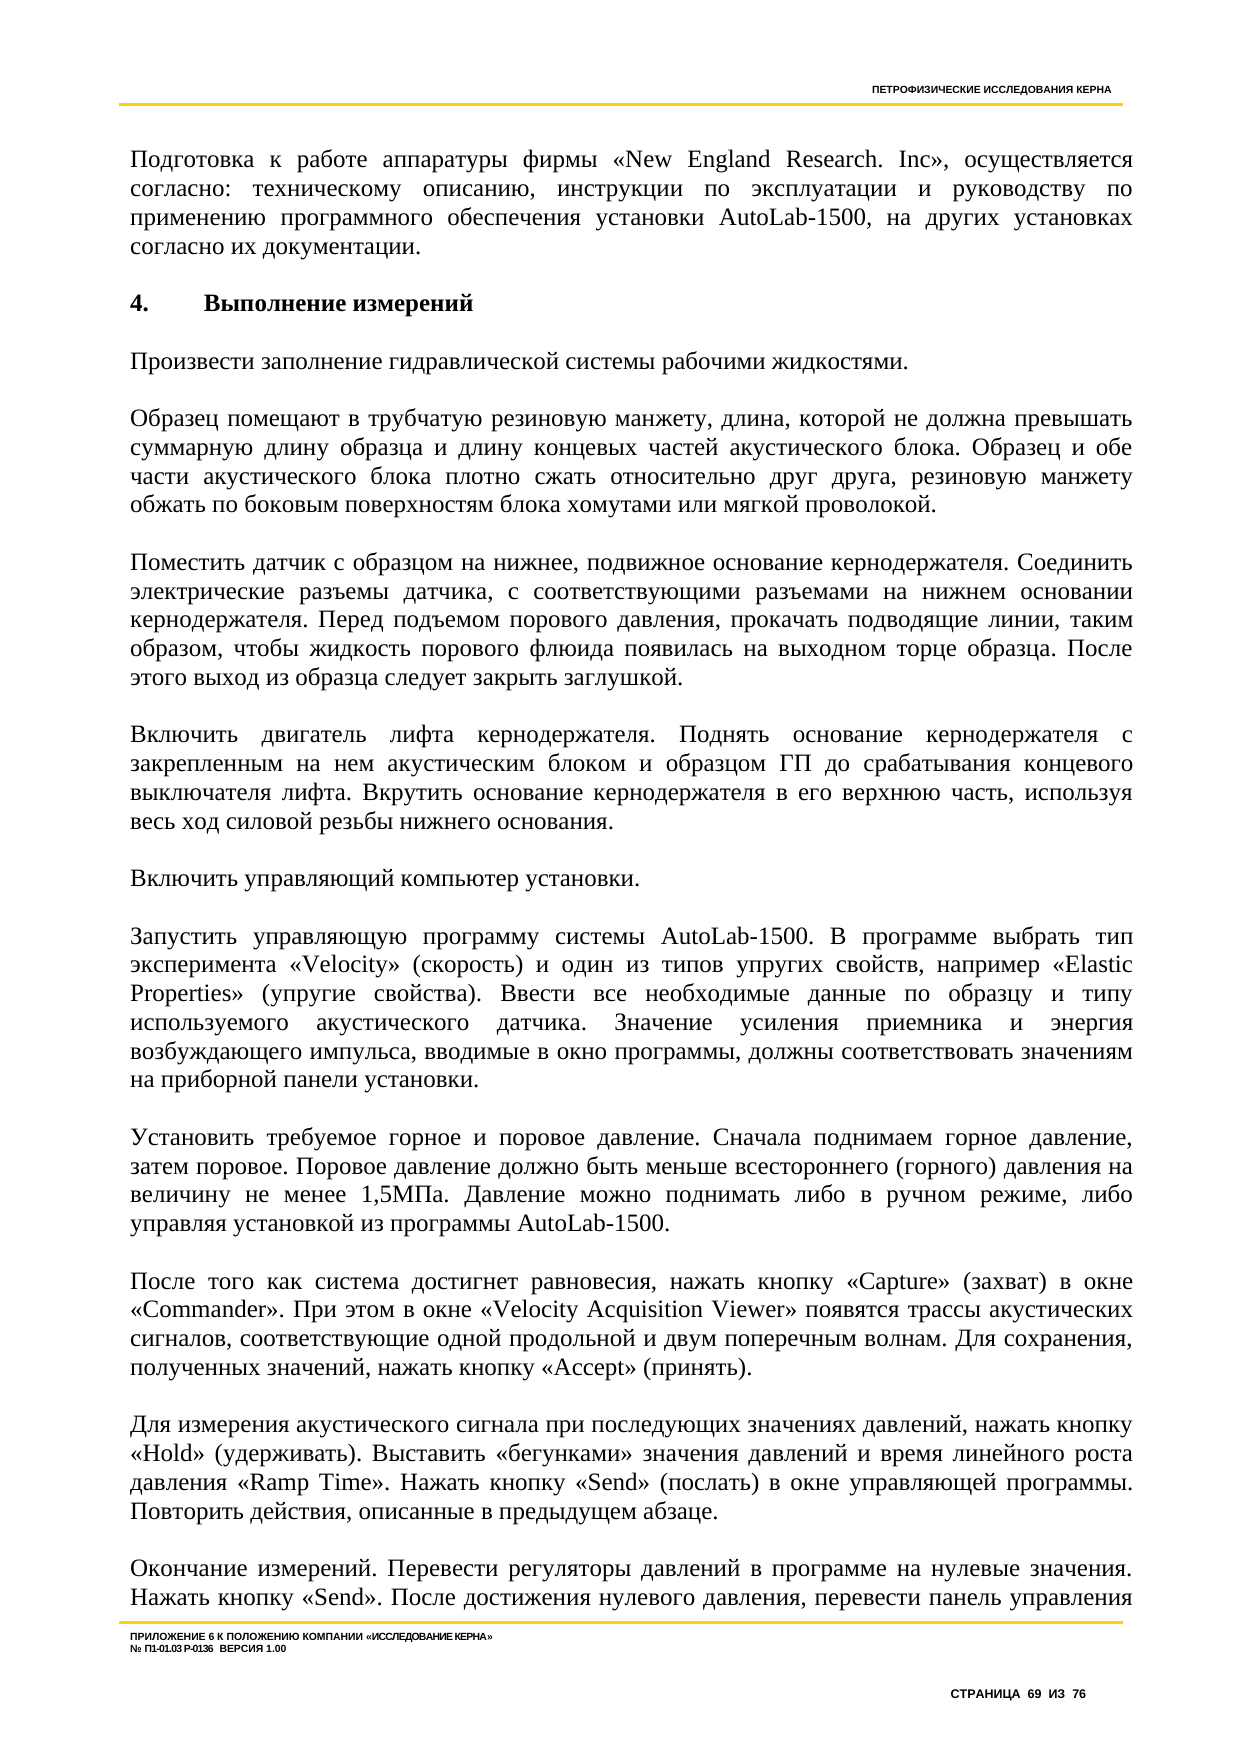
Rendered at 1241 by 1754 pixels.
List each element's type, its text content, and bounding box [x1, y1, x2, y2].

text Включить управляющий компьютер установки. [130, 863, 1134, 892]
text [130, 1553, 1134, 1611]
text Установить требуемое горное и поровое давление. Сначала поднимаем горное давление, затем поровое. Поровое давление должно быть меньше всестороннего (горного) давления на величину не менее 1,5МПа. Давление можно поднимать либо в ручном режиме, либо управляя установкой из программы AutoLab-1500. [130, 1122, 1134, 1237]
text Включить двигатель лифта кернодержателя. Поднять основание кернодержателя с закрепленным на нем акустическим блоком и образцом ГП до срабатывания концевого выключателя лифта. Вкрутить основание кернодержателя в его верхнюю часть, используя весь ход силовой резьбы нижнего основания. [130, 719, 1134, 834]
text Произвести заполнение гидравлической системы рабочими жидкостями. [130, 346, 1134, 374]
text Подготовка к работе аппаратуры фирмы «New England Research. Inc», осуществляется согласно: техническому описанию, инструкции по эксплуатации и руководству по применению программного обеспечения установки AutoLab-1500, на других установках согласно их документации. [130, 144, 1134, 259]
text Для измерения акустического сигнала при последующих значениях давлений, нажать кнопку «Hold» (удерживать). Выставить «бегунками» значения давлений и время линейного роста давления «Ramp Time». Нажать кнопку «Send» (послать) в окне управляющей программы. Повторить действия, описанные в предыдущем абзаце. [130, 1409, 1134, 1524]
text После того как система достигнет равновесия, нажать кнопку «Capture» (захват) в окне «Commander». При этом в окне «Velocity Acquisition Viewer» появятся трассы акустических сигналов, соответствующие одной продольной и двум поперечным волнам. Для сохранения, полученных значений, нажать кнопку «Accept» (принять). [130, 1266, 1134, 1381]
text Поместить датчик с образцом на нижнее, подвижное основание кернодержателя. Соединить электрические разъемы датчика, с соответствующими разъемами на нижнем основании кернодержателя. Перед подъемом порового давления, прокачать подводящие линии, таким образом, чтобы жидкость порового флюида появилась на выходном торце образца. После этого выход из образца следует закрыть заглушкой. [130, 547, 1134, 691]
text Запустить управляющую программу системы AutoLab-1500. В программе выбрать тип эксперимента «Velocity» (скорость) и один из типов упругих свойств, например «Elastic Properties» (упругие свойства). Ввести все необходимые данные по образцу и типу используемого акустического датчика. Значение усиления приемника и энергия возбуждающего импульса, вводимые в окно программы, должны соответствовать значениям на приборной панели установки. [130, 921, 1134, 1093]
text Образец помещают в трубчатую резиновую манжету, длина, которой не должна превышать суммарную длину образца и длину концевых частей акустического блока. Образец и обе части акустического блока плотно сжать относительно друг друга, резиновую манжету обжать по боковым поверхностям блока хомутами или мягкой проволокой. [130, 403, 1134, 518]
list Выполнение измерений [130, 288, 1134, 317]
